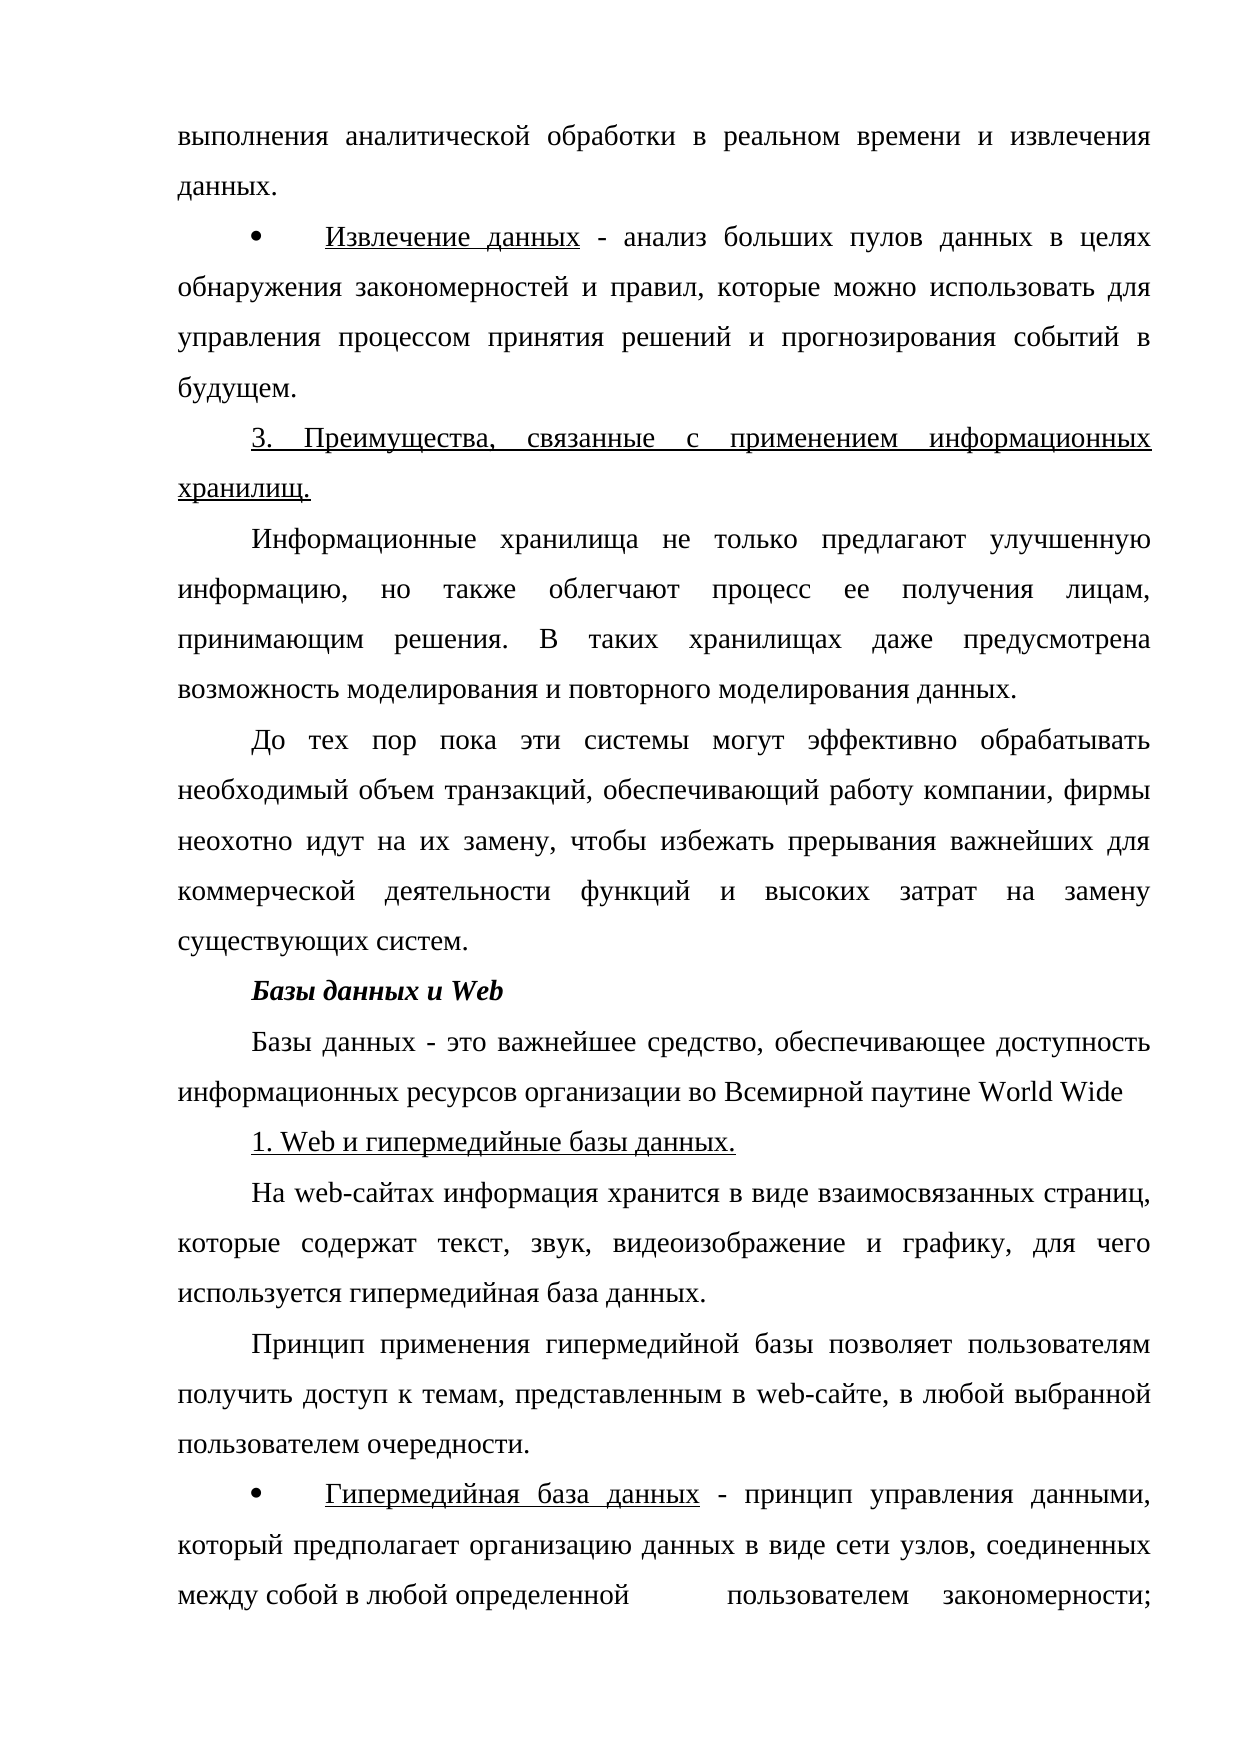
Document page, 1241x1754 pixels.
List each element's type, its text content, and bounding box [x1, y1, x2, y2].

text Принцип применения гипермедийной базы позволяет пользователям получить доступ к темам, представленным в web-сайте, в любой выбранной пользователем очередности. [177, 1326, 1152, 1460]
text Базы данных и Web [177, 973, 1152, 1007]
text Базы данных - это важнейшее средство, обеспечивающее доступность информационных ресурсов организации во Всемирной паутине World Wide [177, 1024, 1152, 1108]
text На web-сайтах информация хранится в виде взаимосвязанных страниц, которые содержат текст, звук, видеоизображение и графику, для чего используется гипермедийная база данных. [177, 1175, 1152, 1309]
text 1. Web и гипермедийные базы данных. [177, 1124, 1152, 1158]
text До тех пор пока эти системы могут эффективно обрабатывать необходимый объем транзакций, обеспечивающий работу компании, фирмы неохотно идут на их замену, чтобы избежать прерывания важнейших для коммерческой деятельности функций и высоких затрат на замену существующих систем. [177, 722, 1152, 957]
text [177, 118, 1152, 202]
text Информационные хранилища не только предлагают улучшенную информацию, но также облегчают процесс ее получения лицам, принимающим решения. В таких хранилищах даже предусмотрена возможность моделирования и повторного моделирования данных. [177, 521, 1152, 705]
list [177, 1477, 1152, 1611]
list Извлечение данных - анализ больших пулов данных в целях обнаружения закономерностей и правил, которые можно использовать для управления процессом принятия решений и прогнозирования событий в будущем. [177, 219, 1152, 403]
text 3. Преимущества, связанные с применением информационных хранилищ. [177, 420, 1152, 504]
